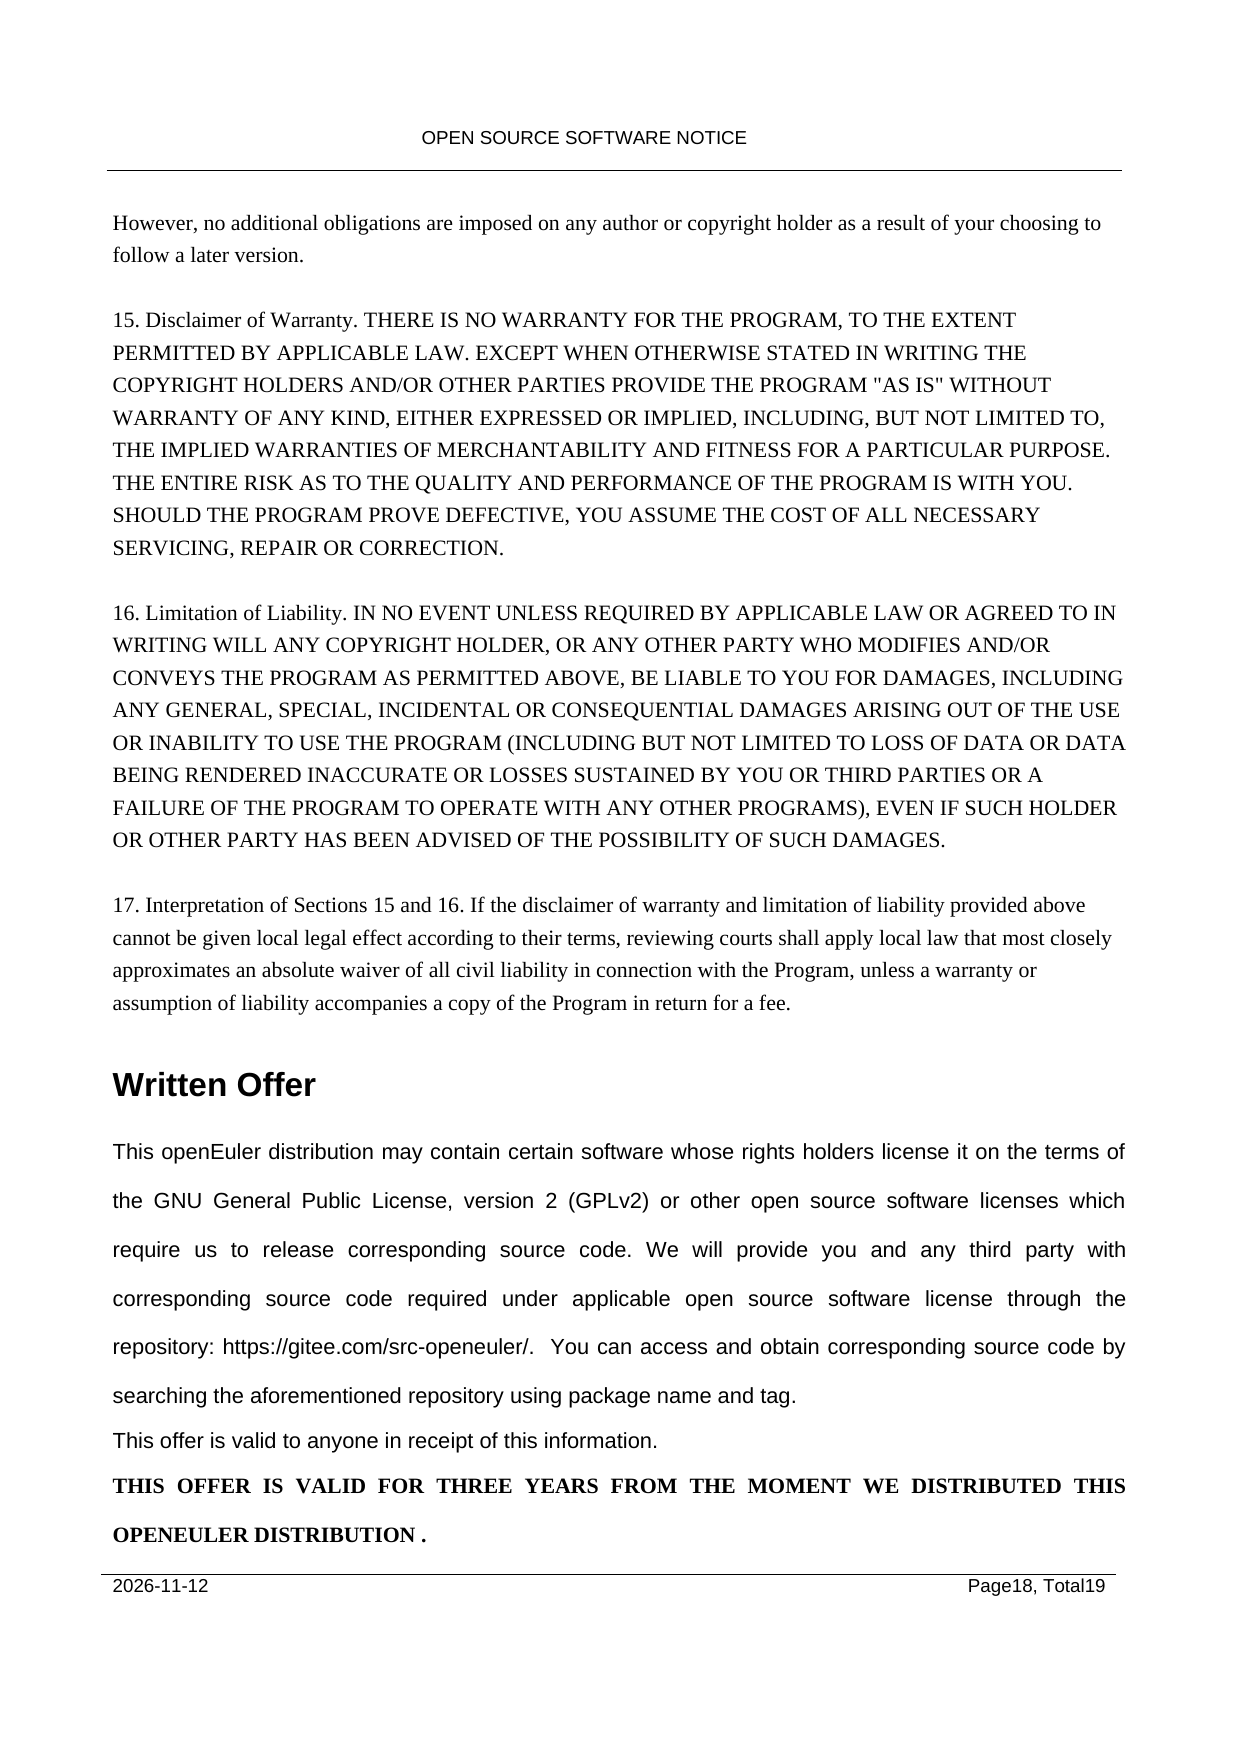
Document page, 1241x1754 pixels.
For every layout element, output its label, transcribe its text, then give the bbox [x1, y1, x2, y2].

text This openEuler distribution may contain certain software whose rights holders license it on the terms of the GNU General Public License, version 2 (GPLv2) or other open source software licenses which require us to release corresponding source code. We will provide you and any third party with corresponding source code required under applicable open source software license through the repository: https://gitee.com/src-openeuler/. You can access and obtain corresponding source code by searching the aforementioned repository using package name and tag. [112, 1136, 1128, 1412]
text This offer is valid to anyone in receipt of this information. [112, 1424, 1128, 1457]
text THIS OFFER IS VALID FOR THREE YEARS FROM THE MOMENT WE DISTRIBUTED THIS OPENEULER DISTRIBUTION . [112, 1469, 1128, 1551]
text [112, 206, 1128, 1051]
text Written Offer [112, 1051, 1128, 1116]
